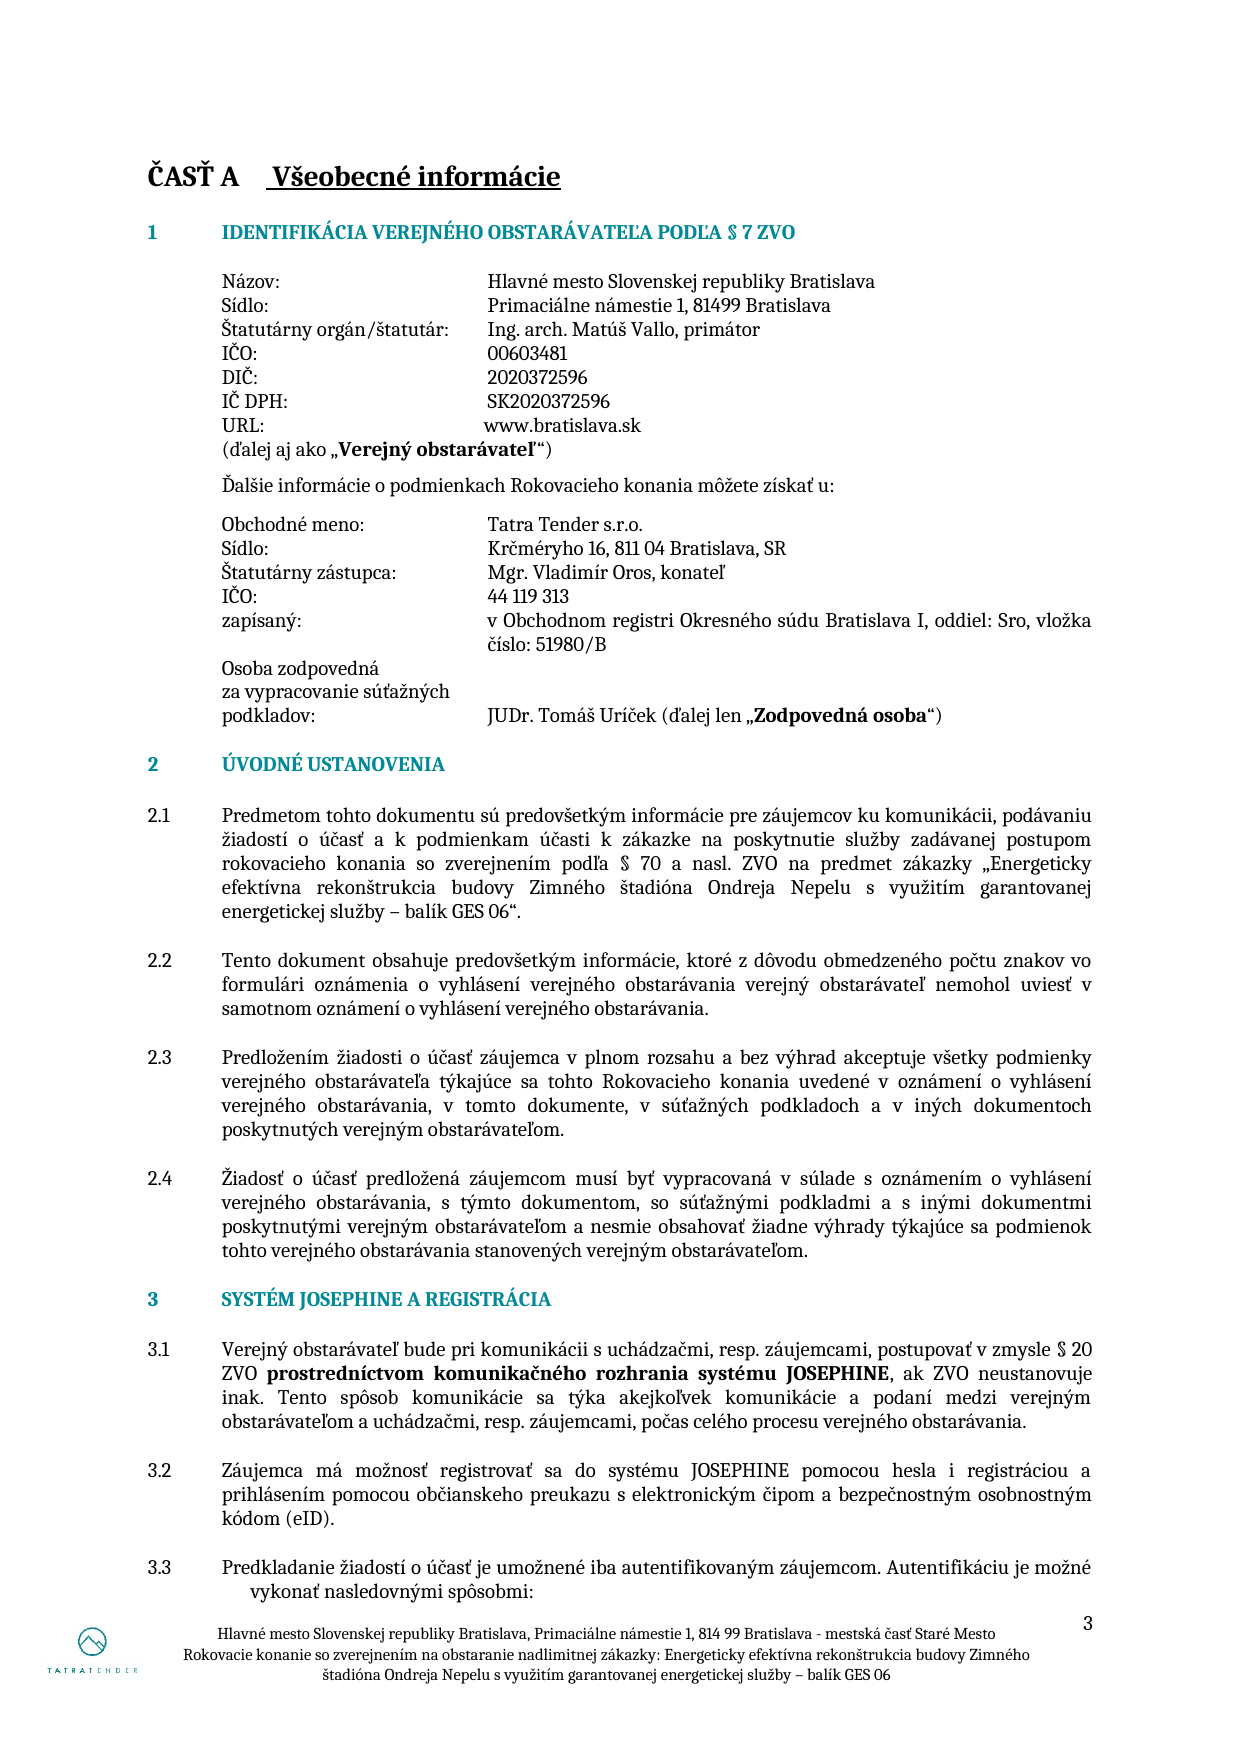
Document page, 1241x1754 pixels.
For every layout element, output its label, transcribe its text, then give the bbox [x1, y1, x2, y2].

subtitle Úvodné ustanovenia [148, 753, 1092, 777]
subtitle Záujemca má možnosť registrovať sa do systému JOSEPHINE pomocou hesla i registráciou a prihlásením pomocou občianskeho preukazu s elektronickým čipom a bezpečnostným osobnostným kódom (eID). [148, 1459, 1092, 1531]
text Osoba zodpovedná [222, 656, 1092, 680]
text Ďalšie informácie o podmienkach Rokovacieho konania môžete získať u: [222, 474, 1092, 498]
text DIČ: 2020372596 [222, 366, 1092, 390]
text Štatutárny orgán/štatutár: Ing. arch. Matúš Vallo, primátor [222, 318, 1092, 342]
subtitle Všeobecné informácie [148, 160, 1092, 193]
subtitle Predložením žiadosti o účasť záujemca v plnom rozsahu a bez výhrad akceptuje všetky podmienky verejného obstarávateľa týkajúce sa tohto Rokovacieho konania uvedené v oznámení o vyhlásení verejného obstarávania, v tomto dokumente, v súťažných podkladoch a v iných dokumentoch poskytnutých verejným obstarávateľom. [148, 1046, 1092, 1141]
picture [26, 1603, 158, 1697]
text Sídlo: Primaciálne námestie 1, 81499 Bratislava [222, 294, 1092, 318]
subtitle Tento dokument obsahuje predovšetkým informácie, ktoré z dôvodu obmedzeného počtu znakov vo formulári oznámenia o vyhlásení verejného obstarávania verejný obstarávateľ nemohol uviesť v samotnom oznámení o vyhlásení verejného obstarávania. [148, 949, 1092, 1021]
text Štatutárny zástupca: Mgr. Vladimír Oros, konateľ [222, 560, 1092, 584]
subtitle Predkladanie žiadostí o účasť je umožnené iba autentifikovaným záujemcom. Autentifikáciu je možné vykonať nasledovnými spôsobmi: [148, 1556, 1092, 1604]
subtitle Systém JOSEPHINE a registrácia [148, 1287, 1092, 1311]
subtitle Identifikácia verejného obstarávateľa podľa § 7 ZVO [148, 221, 1092, 245]
subtitle Verejný obstarávateľ bude pri komunikácii s uchádzačmi, resp. záujemcami, postupovať v zmysle § 20 ZVO prostredníctvom komunikačného rozhrania systému JOSEPHINE, ak ZVO neustanovuje inak. Tento spôsob komunikácie sa týka akejkoľvek komunikácie a podaní medzi verejným obstarávateľom a uchádzačmi, resp. záujemcami, počas celého procesu verejného obstarávania. [148, 1338, 1092, 1434]
text zapísaný: v Obchodnom registri Okresného súdu Bratislava I, oddiel: Sro, vložka číslo: 51980/B [222, 608, 1092, 656]
text podkladov: JUDr. Tomáš Uríček (ďalej len „Zodpovedná osoba“) [222, 704, 1092, 728]
text Názov: Hlavné mesto Slovenskej republiky Bratislava [222, 270, 1092, 294]
text IČO: 44 119 313 [222, 584, 1092, 608]
text za vypracovanie súťažných [222, 680, 1092, 704]
subtitle Predmetom tohto dokumentu sú predovšetkým informácie pre záujemcov ku komunikácii, podávaniu žiadostí o účasť a k podmienkam účasti k zákazke na poskytnutie služby zadávanej postupom rokovacieho konania so zverejnením podľa § 70 a nasl. ZVO na predmet zákazky „Energeticky efektívna rekonštrukcia budovy Zimného štadióna Ondreja Nepelu s využitím garantovanej energetickej služby – balík GES 06“. [148, 804, 1092, 924]
text IČ DPH: SK2020372596 [222, 390, 1092, 414]
text Sídlo: Krčméryho 16, 811 04 Bratislava, SR [222, 536, 1092, 560]
text IČO: 00603481 [222, 342, 1092, 366]
subtitle Žiadosť o účasť predložená záujemcom musí byť vypracovaná v súlade s oznámením o vyhlásení verejného obstarávania, s týmto dokumentom, so súťažnými podkladmi a s inými dokumentmi poskytnutými verejným obstarávateľom a nesmie obsahovať žiadne výhrady týkajúce sa podmienok tohto verejného obstarávania stanovených verejným obstarávateľom. [148, 1166, 1092, 1262]
text Obchodné meno: Tatra Tender s.r.o. [222, 512, 1092, 536]
text URL: www.bratislava.sk [222, 414, 1092, 438]
text (ďalej aj ako „Verejný obstarávateľ“) [222, 438, 1092, 462]
